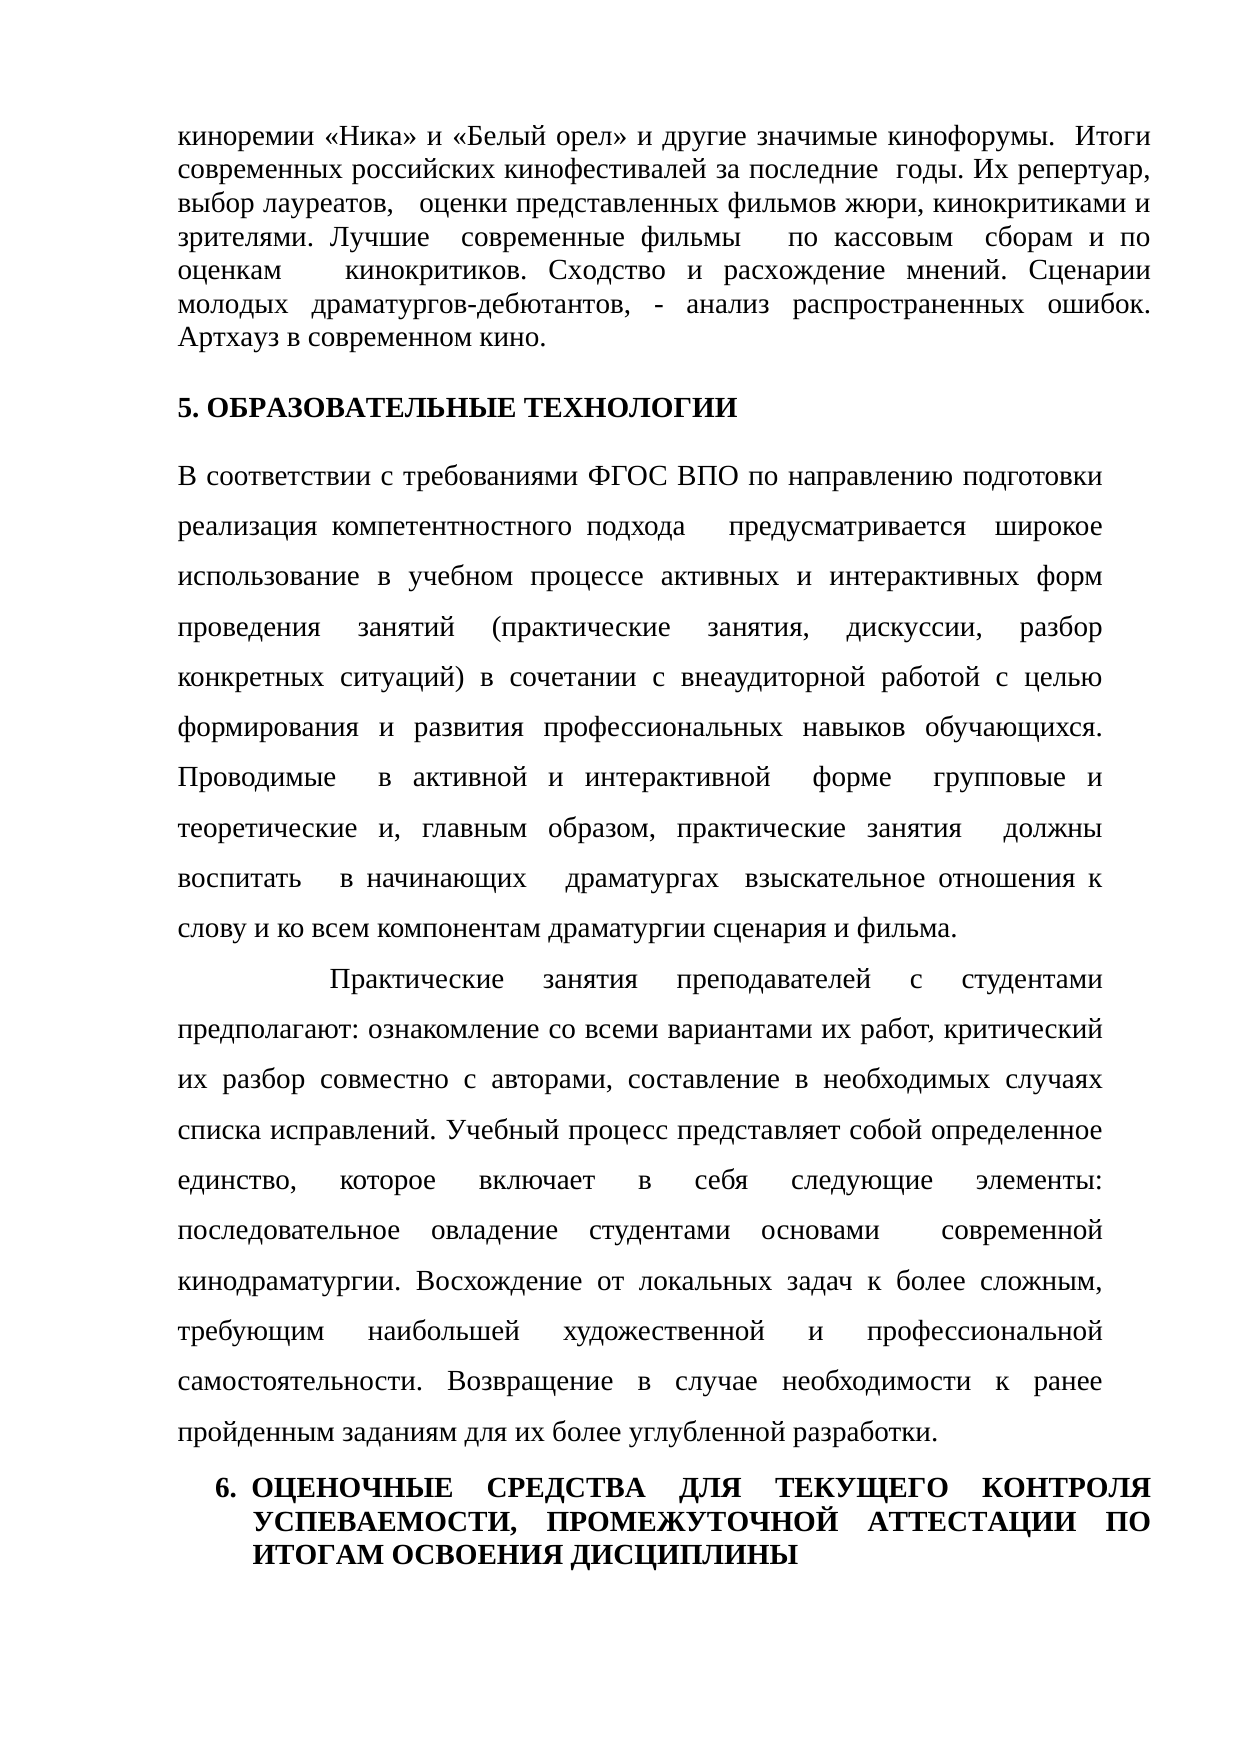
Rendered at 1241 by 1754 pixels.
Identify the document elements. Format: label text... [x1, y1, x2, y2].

text В соответствии с требованиями ФГОС ВПО по направлению подготовки реализация компетентностного подхода предусматривается широкое использование в учебном процессе активных и интерактивных форм проведения занятий (практические занятия, дискуссии, разбор конкретных ситуаций) в сочетании с внеаудиторной работой с целью формирования и развития профессиональных навыков обучающихся. Проводимые в активной и интерактивной форме групповые и теоретические и, главным образом, практические занятия должны воспитать в начинающих драматургах взыскательное отношения к слову и ко всем компонентам драматургии сценария и фильма. [177, 458, 1103, 944]
text 5. ОБРАЗОВАТЕЛЬНЫЕ ТЕХНОЛОГИИ [177, 391, 1152, 424]
list ОЦЕНОЧНЫЕ СРЕДСТВА ДЛЯ ТЕКУЩЕГО КОНТРОЛЯ УСПЕВАЕМОСТИ, ПРОМЕЖУТОЧНОЙ АТТЕСТАЦИИ ПО ИТОГАМ ОСВОЕНИЯ ДИСЦИПЛИНЫ [215, 1470, 1152, 1571]
text Практические занятия преподавателей с студентами предполагают: ознакомление со всеми вариантами их работ, критический их разбор совместно с авторами, составление в необходимых случаях списка исправлений. Учебный процесс представляет собой определенное единство, которое включает в себя следующие элементы: последовательное овладение студентами основами современной кинодраматургии. Восхождение от локальных задач к более сложным, требующим наибольшей художественной и профессиональной самостоятельности. Возвращение в случае необходимости к ранее пройденным заданиям для их более углубленной разработки. [177, 961, 1103, 1447]
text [177, 118, 1152, 353]
